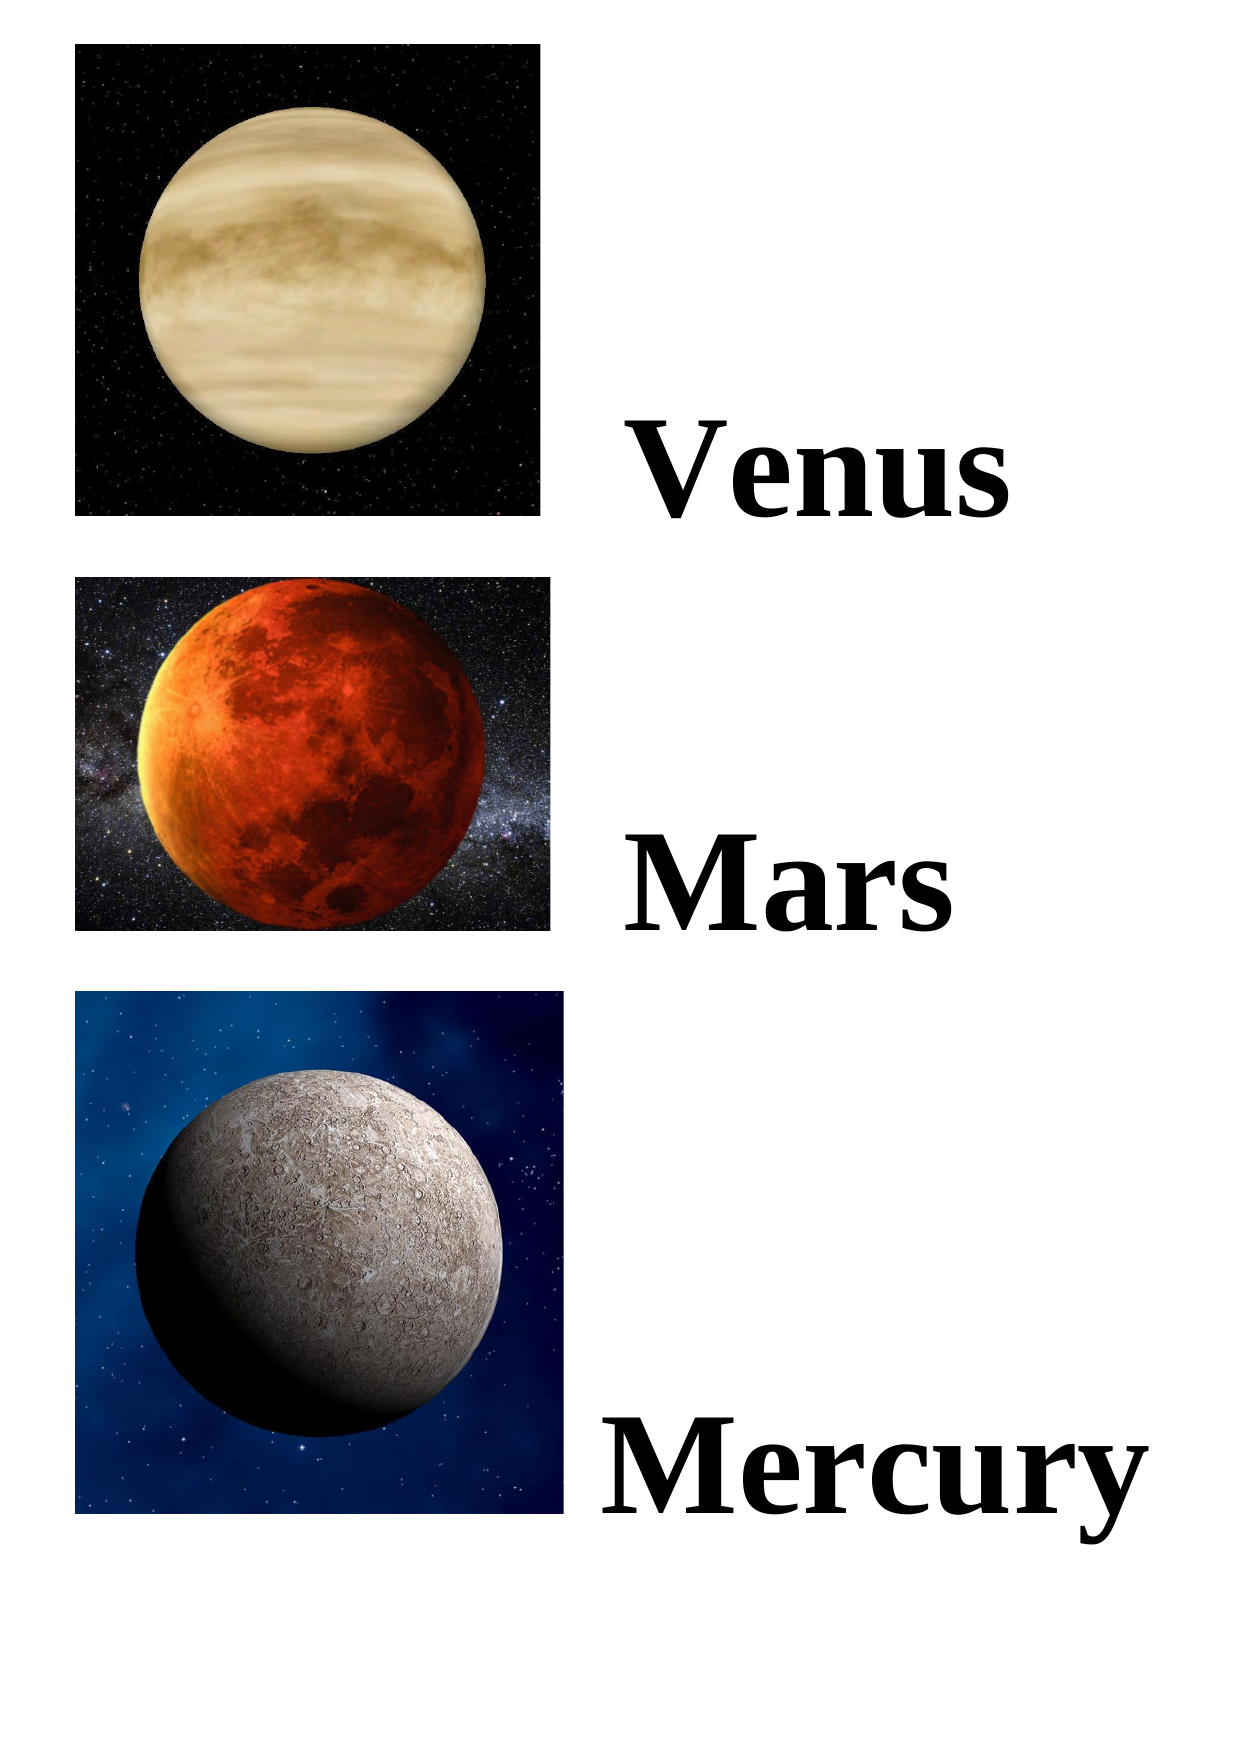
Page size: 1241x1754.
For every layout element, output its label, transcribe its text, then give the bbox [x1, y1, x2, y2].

picture [75, 991, 564, 1514]
picture [75, 577, 551, 931]
picture [75, 44, 541, 516]
